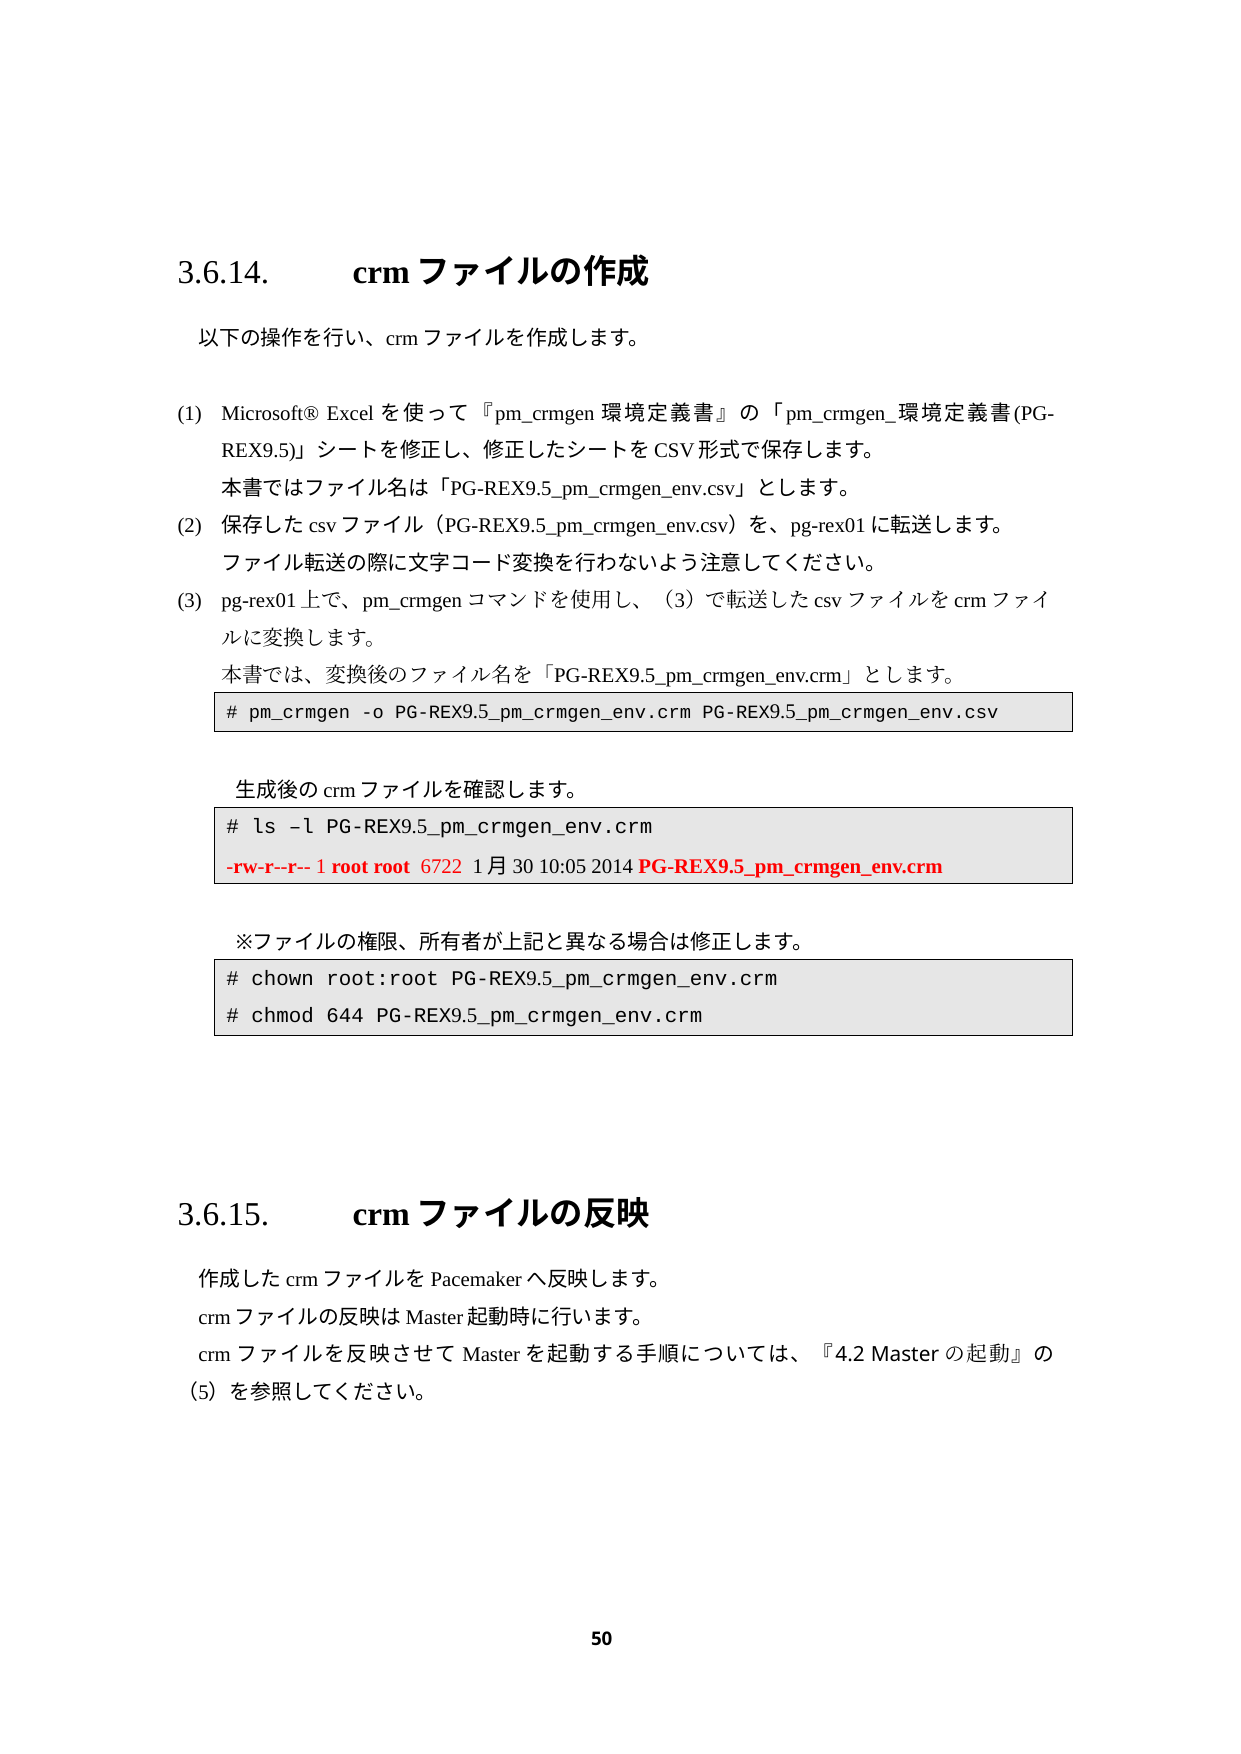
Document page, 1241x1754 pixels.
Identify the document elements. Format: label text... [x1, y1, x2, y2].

subtitle crmファイルの反映 [177, 1173, 1063, 1248]
table_header # chown root:root PG-REX9.5_pm_crmgen_env.crm # chmod 644 PG-REX9.5_pm_crmgen_env.crm [215, 960, 1072, 1035]
text 本書ではファイル名は「PG-REX9.5_pm_crmgen_env.csv」とします。 [221, 467, 1054, 505]
text ※ファイルの権限、所有者が上記と異なる場合は修正します。 [236, 921, 1063, 959]
text crmファイルを反映させてMasterを起動する手順については、『4.2 Masterの起動』の（5）を参照してください。 [177, 1334, 1054, 1409]
text 作成したcrmファイルをPacemakerへ反映します。 [177, 1259, 1054, 1296]
text 以下の操作を行い、crmファイルを作成します。 [177, 317, 1054, 355]
text 生成後のcrmファイルを確認します。 [236, 769, 1063, 807]
table_header # ls –l PG-REX9.5_pm_crmgen_env.crm -rw-r--r-- 1 root root 6722 1月 30 10:05 2014 PG-REX9.5_pm_crmgen_env.crm [215, 808, 1072, 883]
list 保存したcsvファイル（PG-REX9.5_pm_crmgen_env.csv）を、pg-rex01に転送します。 [177, 505, 1054, 542]
list 本書では、変換後のファイル名を「PG-REX9.5_pm_crmgen_env.crm」とします。 [221, 655, 1063, 692]
subtitle crmファイルの作成 [177, 232, 1063, 307]
table_header # pm_crmgen -o PG-REX9.5_pm_crmgen_env.crm PG-REX9.5_pm_crmgen_env.csv [215, 693, 1072, 731]
list pg-rex01上で、pm_crmgenコマンドを使用し、（3）で転送したcsvファイルをcrmファイルに変換します。 [177, 580, 1063, 655]
text crmファイルの反映はMaster起動時に行います。 [177, 1296, 1054, 1334]
list Microsoft® Excelを使って『pm_crmgen環境定義書』の「pm_crmgen_環境定義書(PG-REX9.5)」シートを修正し、修正したシートをCSV形式で保存します。 [177, 392, 1054, 467]
list ファイル転送の際に文字コード変換を行わないよう注意してください。 [221, 542, 1063, 580]
